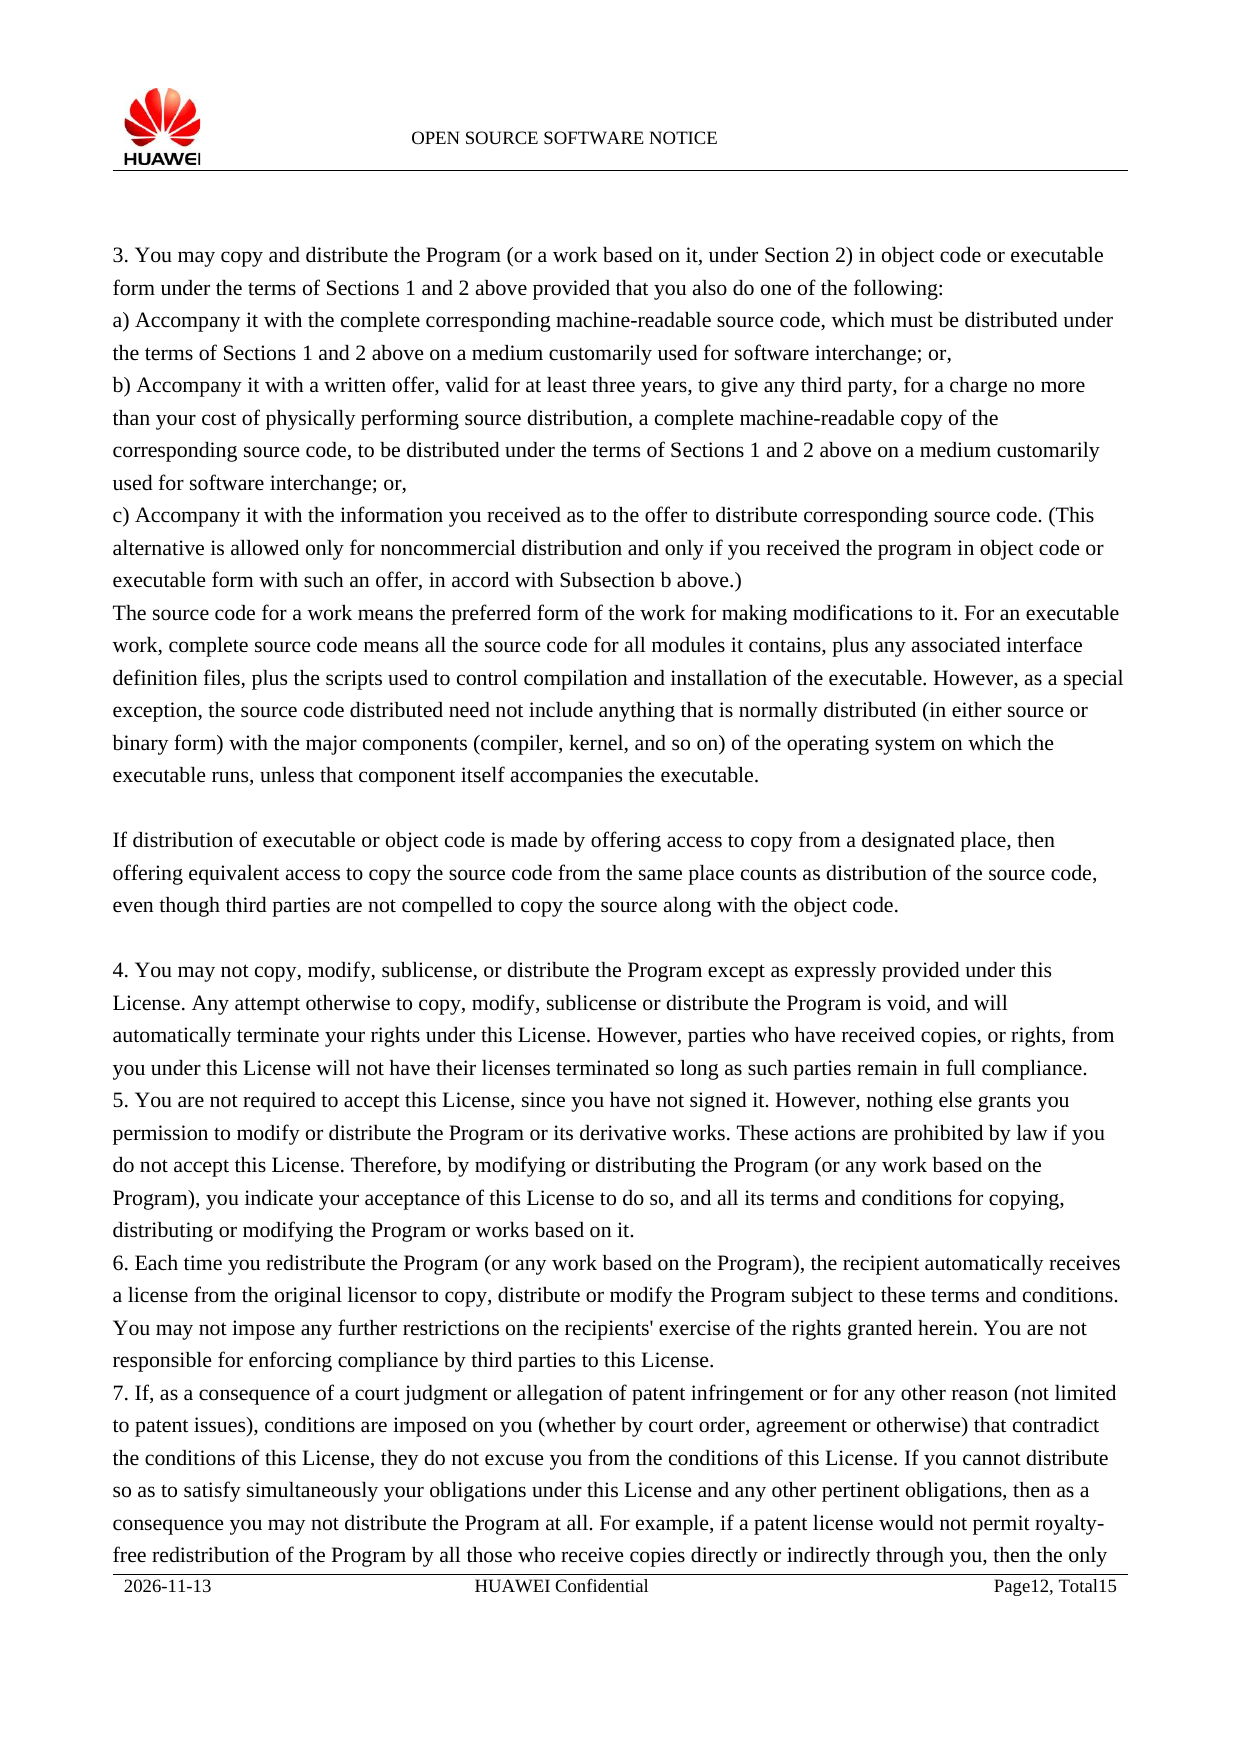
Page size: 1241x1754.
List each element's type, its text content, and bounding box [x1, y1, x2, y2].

picture [124, 88, 201, 165]
